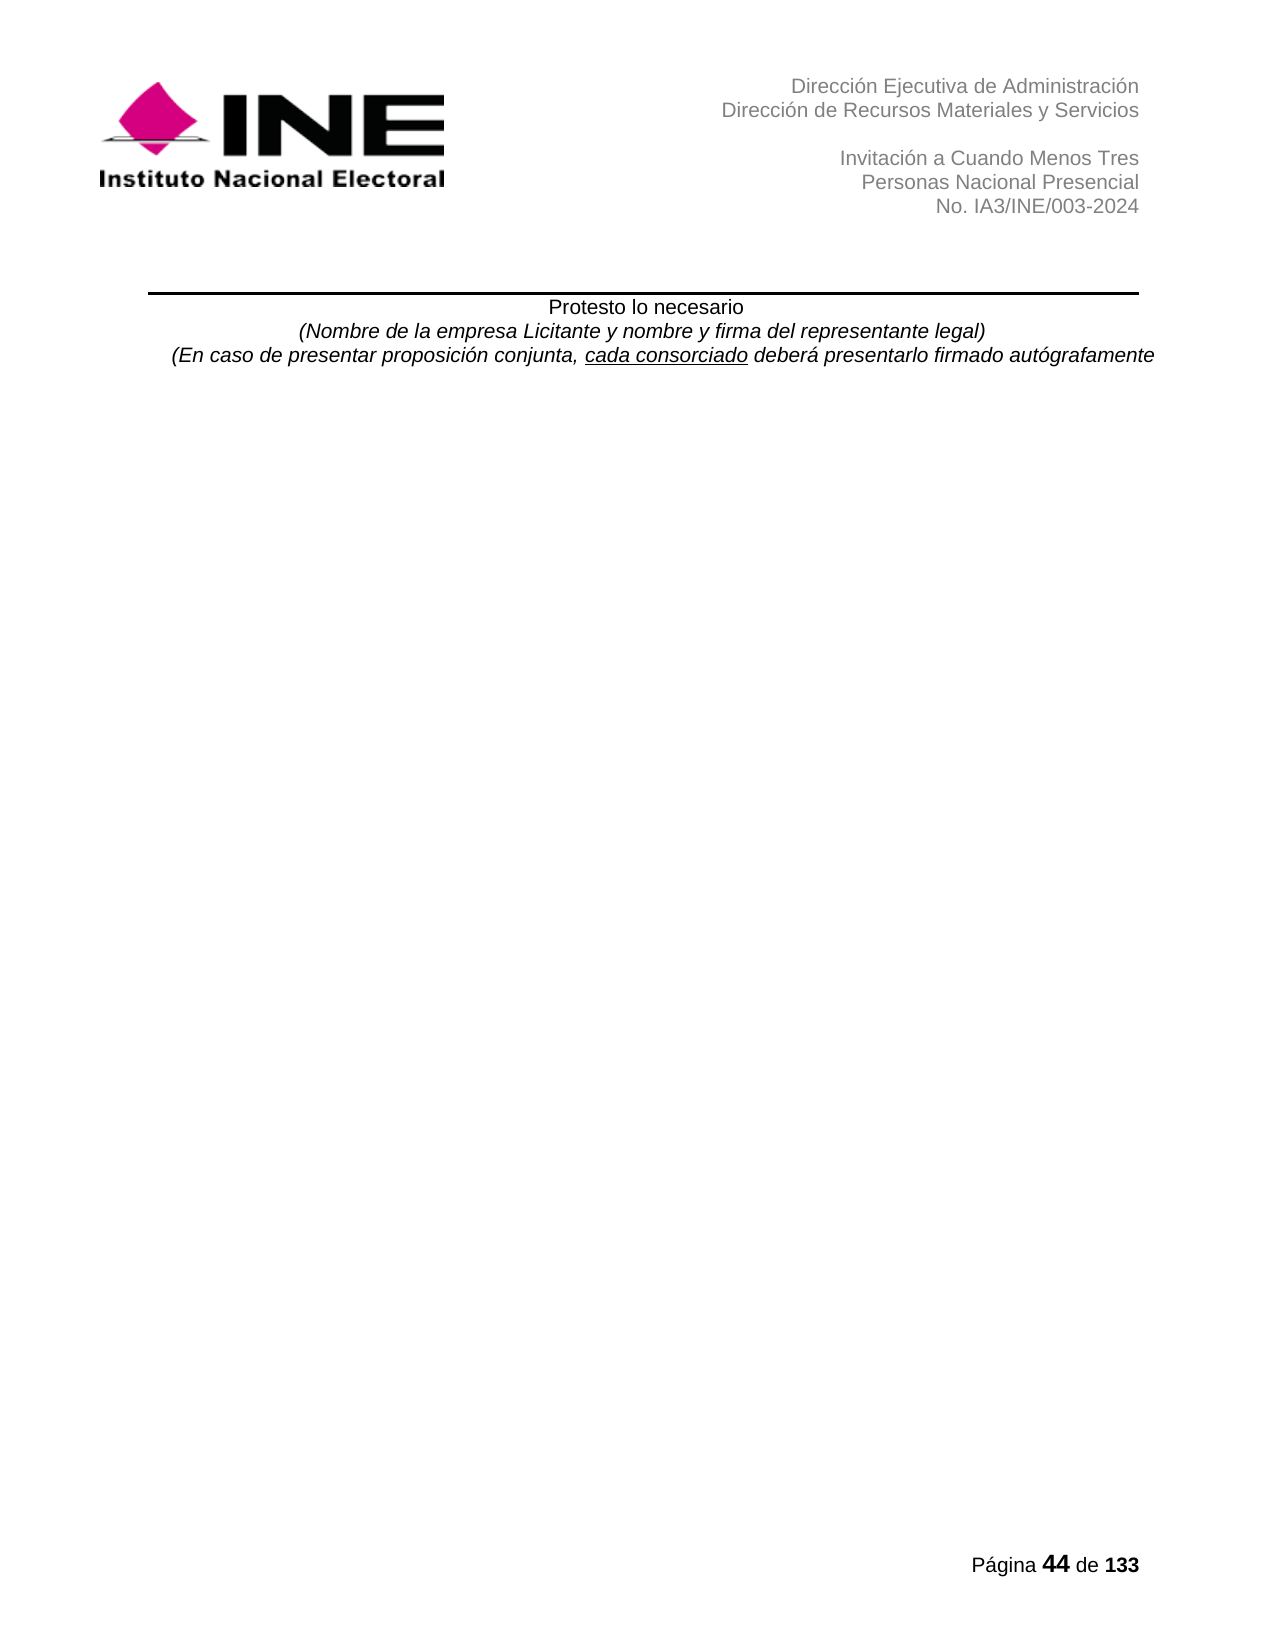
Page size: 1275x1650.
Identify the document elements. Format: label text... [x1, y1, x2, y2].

text (Nombre de la empresa Licitante y nombre y firma del representante legal) [148, 319, 1139, 343]
text (En caso de presentar proposición conjunta, cada consorciado deberá presentarlo firmado autógrafamente [148, 343, 1181, 367]
text Protesto lo necesario [148, 295, 1139, 319]
picture [100, 82, 444, 187]
